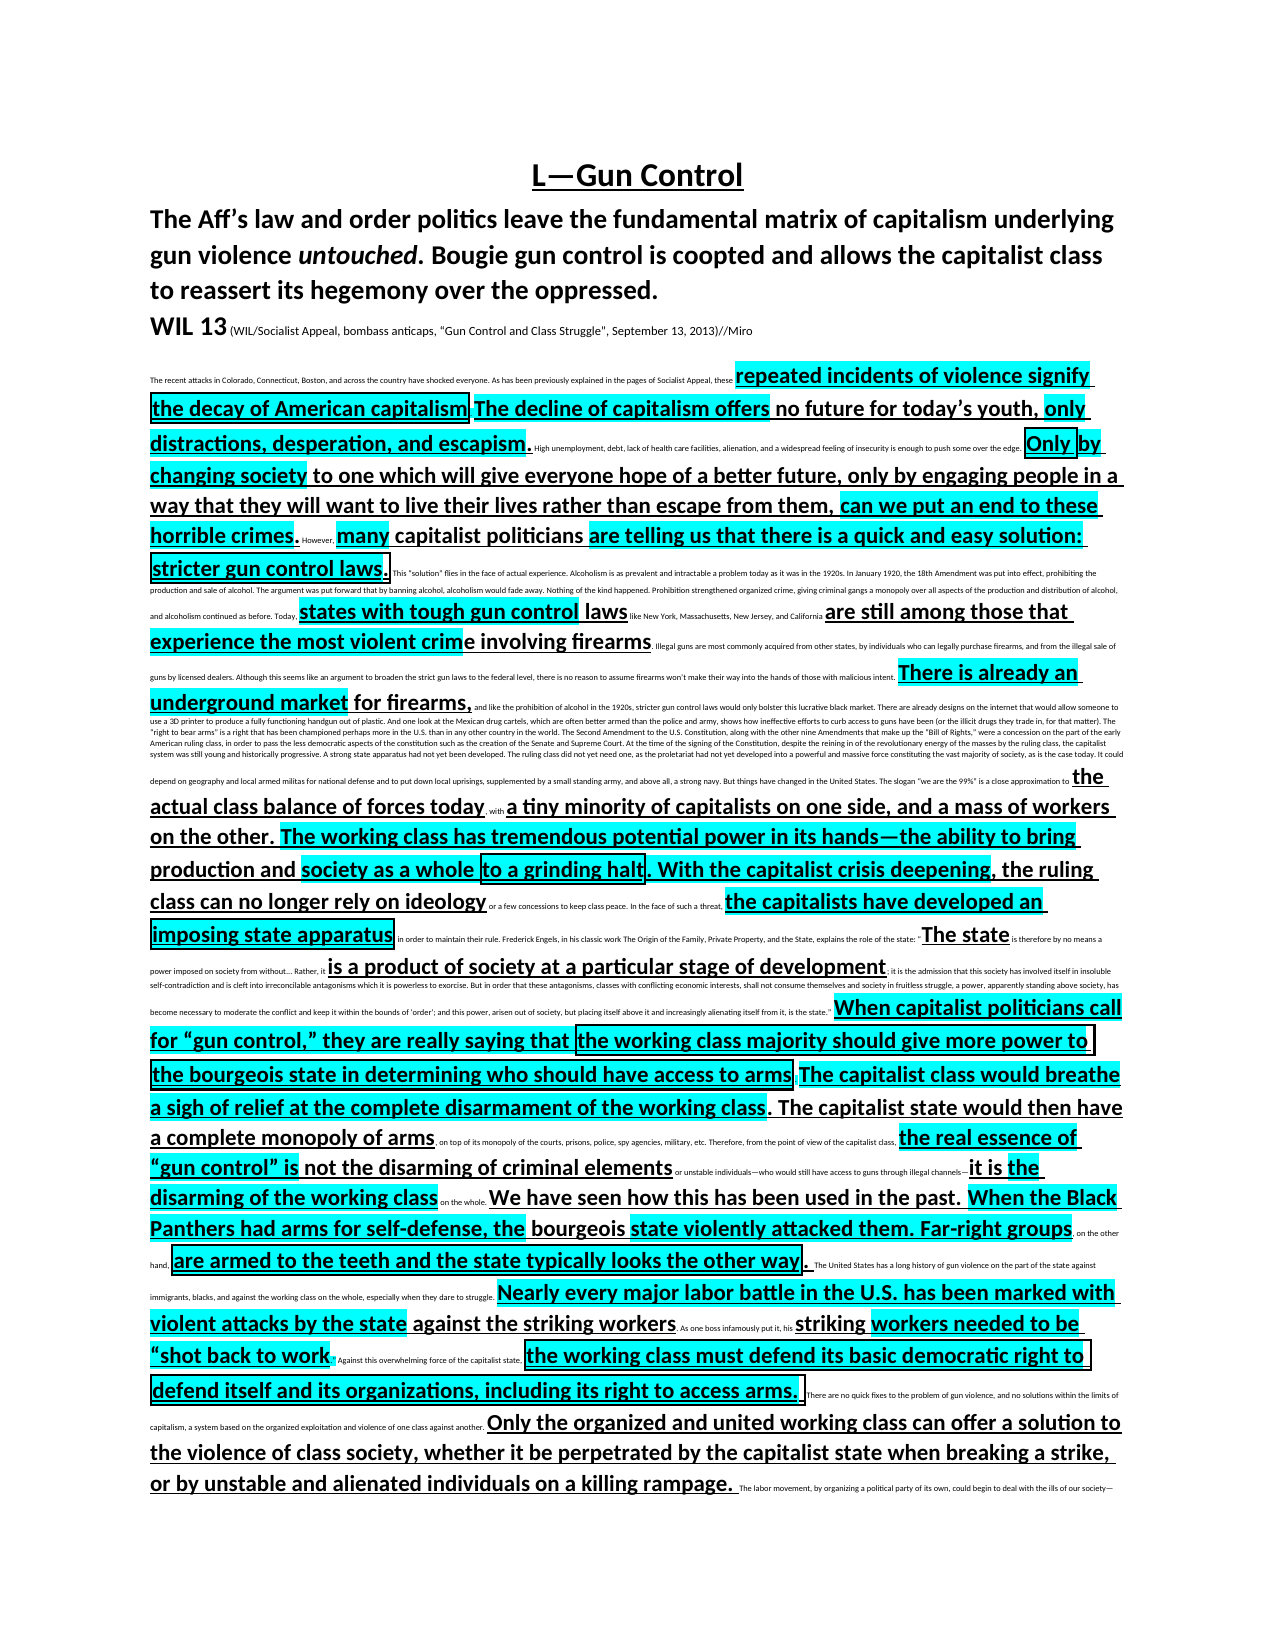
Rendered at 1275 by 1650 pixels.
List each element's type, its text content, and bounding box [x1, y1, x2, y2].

subtitle The Aff’s law and order politics leave the fundamental matrix of capitalism underlying gun violence untouched. Bougie gun control is coopted and allows the capitalist class to reassert its hegemony over the oppressed. [150, 202, 1125, 307]
text WIL 13 (WIL/Socialist Appeal, bombass anticaps, “Gun Control and Class Struggle”, September 13, 2013)//Miro [150, 309, 1125, 342]
subtitle L—Gun Control [150, 154, 1125, 195]
